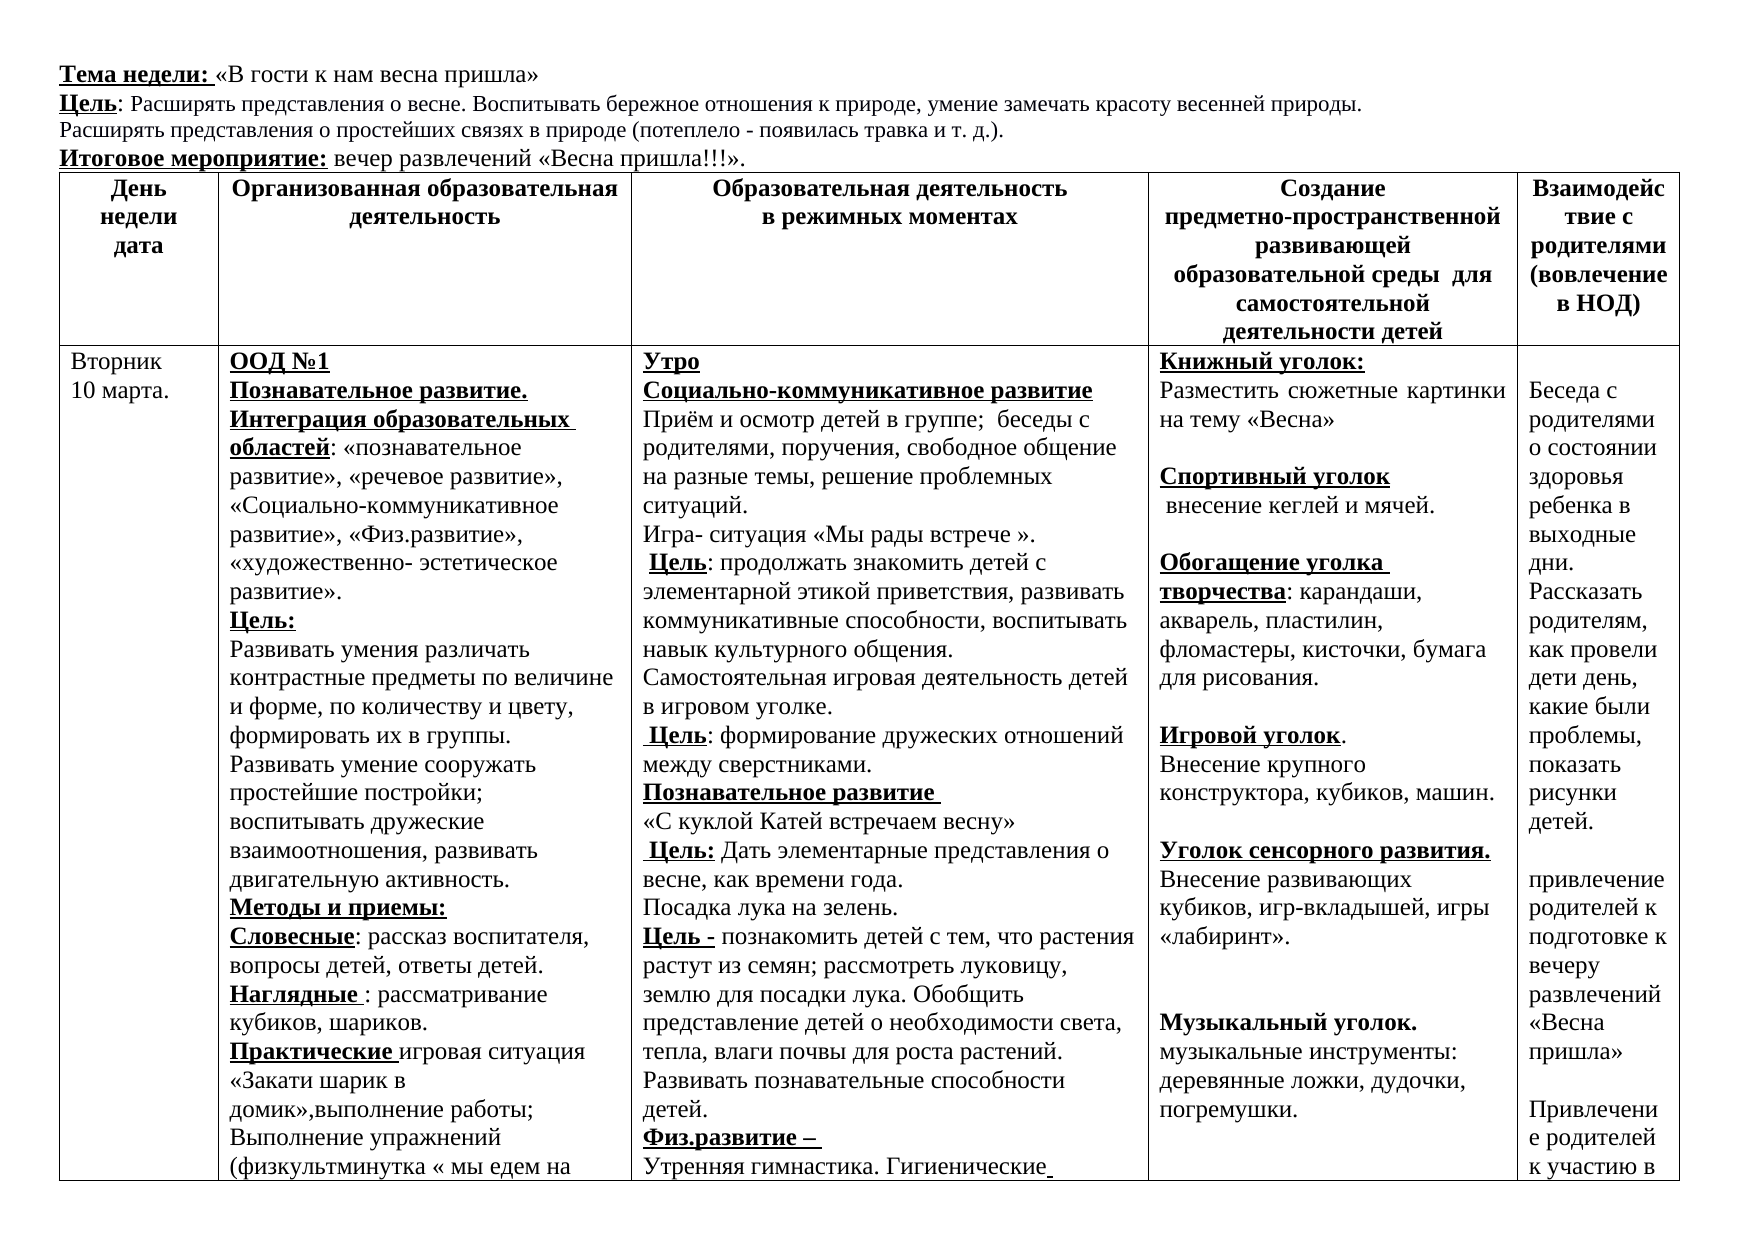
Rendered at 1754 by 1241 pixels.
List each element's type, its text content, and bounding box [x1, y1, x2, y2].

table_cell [1518, 346, 1679, 1180]
text Тема недели: «В гости к нам весна пришла» [59, 59, 1695, 88]
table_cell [60, 346, 218, 1180]
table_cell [632, 346, 1148, 1180]
table_header Организованная образовательная деятельность [219, 173, 631, 345]
table_header Образовательная деятельность в режимных моментах [632, 173, 1148, 345]
table_header Создание предметно-пространственной развивающей образовательной среды для самостоятельной деятельности детей [1149, 173, 1517, 345]
table_header Взаимодействие с родителями (вовлечение в НОД) [1518, 173, 1679, 345]
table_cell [1149, 346, 1517, 1180]
text Цель: Расширять представления о весне. Воспитывать бережное отношения к природе, умение замечать красоту весенней природы. [59, 88, 1693, 117]
text Итоговое мероприятие: вечер развлечений «Весна пришла!!!». [59, 143, 1695, 172]
table_header День недели дата [60, 173, 218, 345]
text Расширять представления о простейших связях в природе (потеплело - появилась травка и т. д.). [59, 117, 1693, 143]
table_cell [219, 346, 631, 1180]
